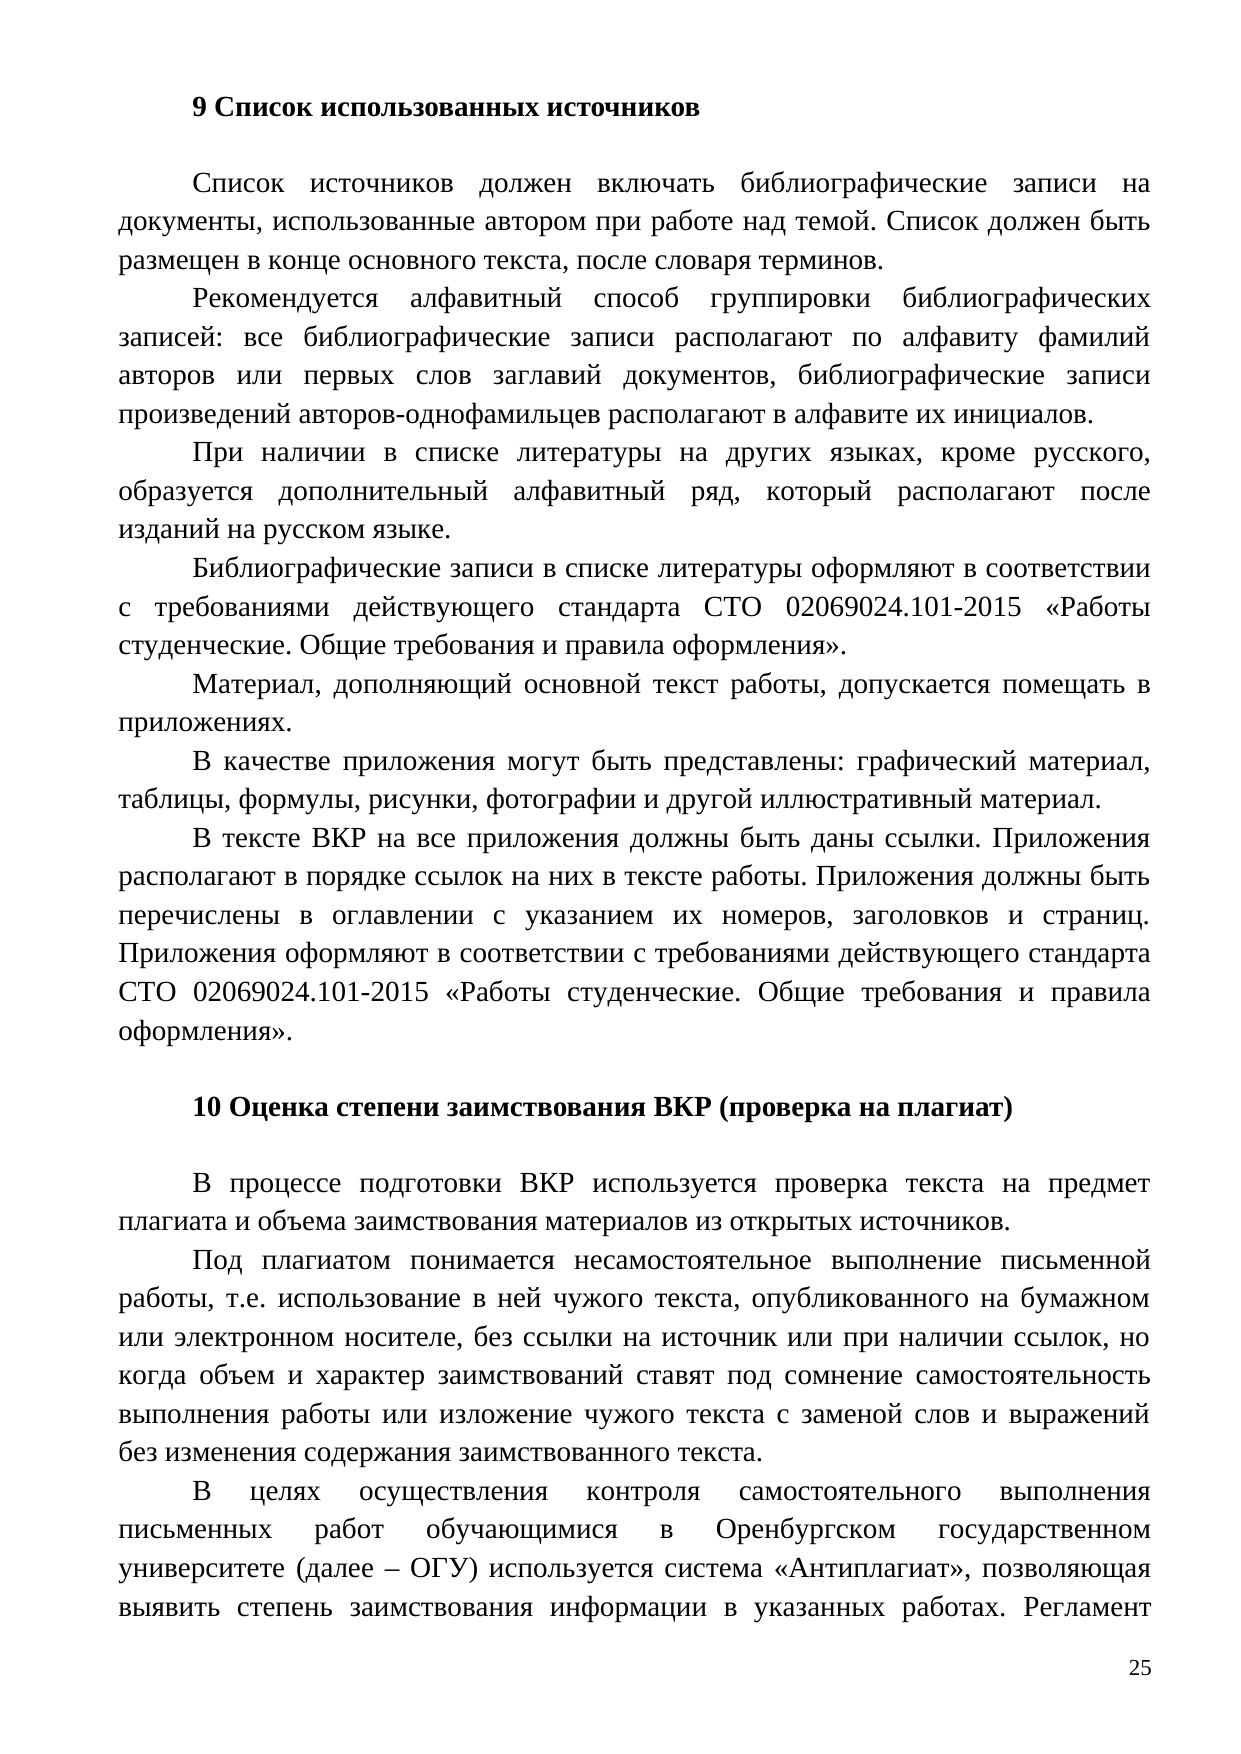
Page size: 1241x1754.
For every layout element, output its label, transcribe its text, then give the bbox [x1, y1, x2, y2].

text При наличии в списке литературы на других языках, кроме русского, образуется дополнительный алфавитный ряд, который располагают после изданий на русском языке. [118, 434, 1152, 545]
text 10 Оценка степени заимствования ВКР (проверка на плагиат) [118, 1089, 1152, 1122]
text Под плагиатом понимается несамостоятельное выполнение письменной работы, т.е. использование в ней чужого текста, опубликованного на бумажном или электронном носителе, без ссылки на источник или при наличии ссылок, но когда объем и характер заимствований ставят под сомнение самостоятельность выполнения работы или изложение чужого текста с заменой слов и выражений без изменения содержания заимствованного текста. [118, 1242, 1152, 1468]
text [118, 1473, 1152, 1622]
text В тексте ВКР на все приложения должны быть даны ссылки. Приложения располагают в порядке ссылок на них в тексте работы. Приложения должны быть перечислены в оглавлении с указанием их номеров, заголовков и страниц. Приложения оформляют в соответствии с требованиями действующего стандарта СТО 02069024.101-2015 «Работы студенческие. Общие требования и правила оформления». [118, 820, 1152, 1046]
text Рекомендуется алфавитный способ группировки библиографических записей: все библиографические записи располагают по алфавиту фамилий авторов или первых слов заглавий документов, библиографические записи произведений авторов-однофамильцев располагают в алфавите их инициалов. [118, 280, 1152, 429]
text Материал, дополняющий основной текст работы, допускается помещать в приложениях. [118, 666, 1152, 738]
text Библиографические записи в списке литературы оформляют в соответствии с требованиями действующего стандарта СТО 02069024.101-2015 «Работы студенческие. Общие требования и правила оформления». [118, 550, 1152, 661]
text Список источников должен включать библиографические записи на документы, использованные автором при работе над темой. Список должен быть размещен в конце основного текста, после словаря терминов. [118, 165, 1152, 275]
text В процессе подготовки ВКР используется проверка текста на предмет плагиата и объема заимствования материалов из открытых источников. [118, 1165, 1152, 1237]
text В качестве приложения могут быть представлены: графический материал, таблицы, формулы, рисунки, фотографии и другой иллюстративный материал. [118, 743, 1152, 815]
text 9 Список использованных источников [118, 89, 1152, 122]
